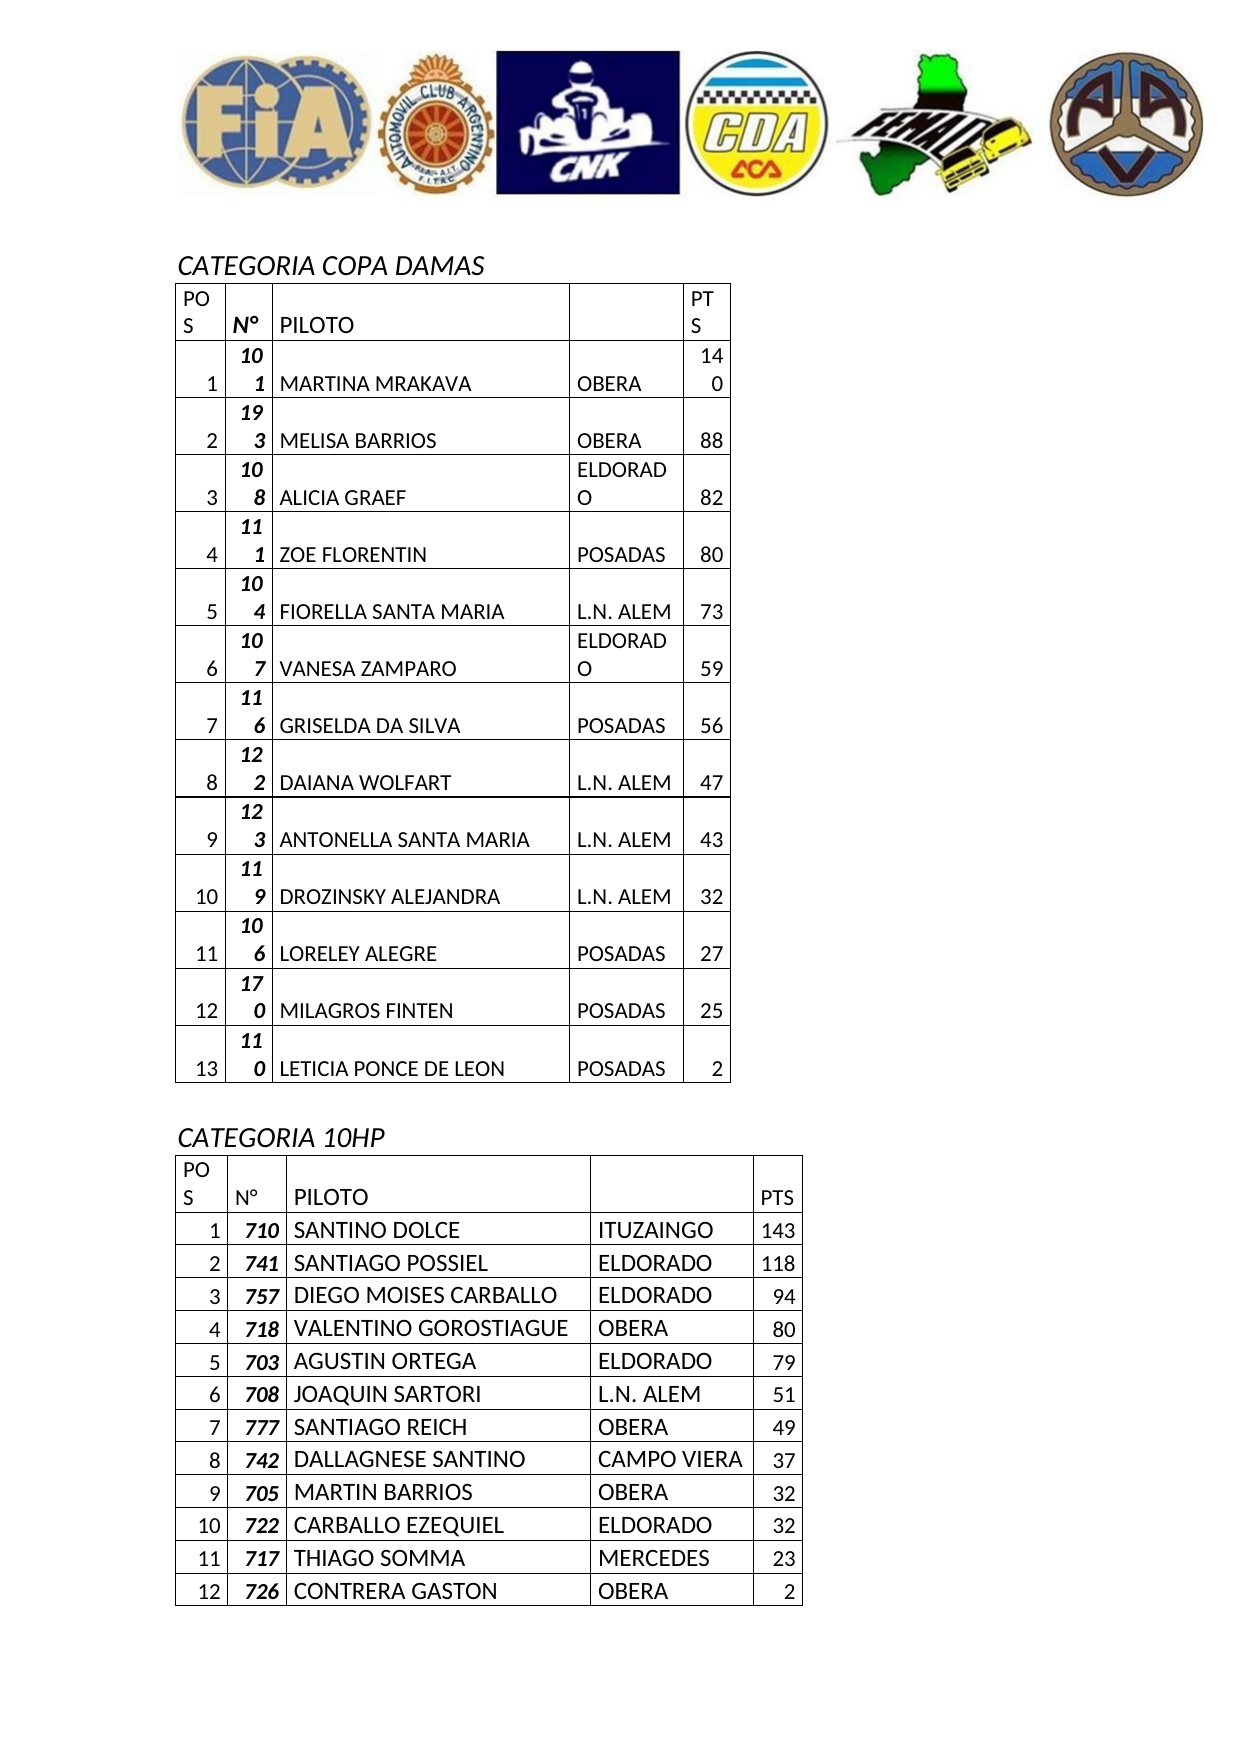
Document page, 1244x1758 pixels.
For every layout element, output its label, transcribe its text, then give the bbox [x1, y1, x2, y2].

table_cell ELDORADO [591, 1508, 753, 1540]
table_cell 116 [226, 683, 272, 739]
table_cell 13 [176, 1026, 225, 1082]
table_cell DIEGO MOISES CARBALLO [287, 1278, 590, 1310]
table_cell 718 [228, 1311, 286, 1343]
table_cell 3 [176, 1278, 227, 1310]
table_cell 4 [176, 1311, 227, 1343]
table_cell 726 [228, 1574, 286, 1605]
table_cell 51 [754, 1377, 802, 1408]
table_cell 32 [684, 855, 730, 911]
table_cell POSADAS [570, 912, 683, 968]
table_cell AGUSTIN ORTEGA [287, 1344, 590, 1376]
table_cell OBERA [591, 1574, 753, 1605]
table_cell THIAGO SOMMA [287, 1541, 590, 1572]
table_cell 8 [176, 1442, 227, 1474]
table_header [570, 284, 683, 340]
table_cell 757 [228, 1278, 286, 1310]
table_cell 11 [176, 912, 225, 968]
table_cell 80 [684, 512, 730, 568]
table_cell 47 [684, 740, 730, 796]
table_cell MARTINA MRAKAVA [273, 341, 569, 397]
table_cell ZOE FLORENTIN [273, 512, 569, 568]
table_cell 59 [684, 626, 730, 682]
text CATEGORIA COPA DAMAS [177, 247, 1067, 283]
table_cell 111 [226, 512, 272, 568]
table_cell 5 [176, 569, 225, 625]
table_cell CAMPO VIERA [591, 1442, 753, 1474]
table_cell 708 [228, 1377, 286, 1408]
table_cell 9 [176, 798, 225, 853]
table_cell 2 [176, 1245, 227, 1277]
table_cell POSADAS [570, 969, 683, 1025]
table_header PTS [684, 284, 730, 340]
table_cell ELDORADO [570, 626, 683, 682]
table_cell 80 [754, 1311, 802, 1343]
table_cell SANTIAGO REICH [287, 1410, 590, 1441]
table_cell SANTIAGO POSSIEL [287, 1245, 590, 1277]
table_cell POSADAS [570, 1026, 683, 1082]
table_cell L.N. ALEM [591, 1377, 753, 1408]
table_cell 79 [754, 1344, 802, 1376]
table_cell 2 [684, 1026, 730, 1082]
table_cell FIORELLA SANTA MARIA [273, 569, 569, 625]
table_cell 7 [176, 1410, 227, 1441]
table_cell CONTRERA GASTON [287, 1574, 590, 1605]
table_cell 101 [226, 341, 272, 397]
table_header [591, 1156, 753, 1212]
table_cell 2 [176, 398, 225, 454]
table_cell 122 [226, 740, 272, 796]
table_cell 7 [176, 683, 225, 739]
table_cell 94 [754, 1278, 802, 1310]
table_cell L.N. ALEM [570, 740, 683, 796]
table_cell OBERA [570, 398, 683, 454]
table_cell 118 [754, 1245, 802, 1277]
table_cell 4 [176, 512, 225, 568]
table_cell ELDORADO [591, 1278, 753, 1310]
table_cell 742 [228, 1442, 286, 1474]
table_cell 170 [226, 969, 272, 1025]
table_cell 3 [176, 455, 225, 511]
table_cell POSADAS [570, 683, 683, 739]
table_cell 12 [176, 969, 225, 1025]
table_cell 108 [226, 455, 272, 511]
table_cell ALICIA GRAEF [273, 455, 569, 511]
table_cell ANTONELLA SANTA MARIA [273, 798, 569, 853]
table_header POS [176, 1156, 227, 1212]
table_cell 104 [226, 569, 272, 625]
table_cell 32 [754, 1475, 802, 1507]
text CATEGORIA 10HP [177, 1119, 1067, 1154]
table_cell MILAGROS FINTEN [273, 969, 569, 1025]
table_cell 143 [754, 1213, 802, 1244]
table_cell MELISA BARRIOS [273, 398, 569, 454]
table_cell 123 [226, 798, 272, 853]
table_cell VANESA ZAMPARO [273, 626, 569, 682]
table_cell 5 [176, 1344, 227, 1376]
table_cell 705 [228, 1475, 286, 1507]
table_cell 140 [684, 341, 730, 397]
table_cell 10 [176, 1508, 227, 1540]
table_cell 37 [754, 1442, 802, 1474]
table_cell DALLAGNESE SANTINO [287, 1442, 590, 1474]
table_cell 82 [684, 455, 730, 511]
table_cell MARTIN BARRIOS [287, 1475, 590, 1507]
table_cell 49 [754, 1410, 802, 1441]
table_cell 741 [228, 1245, 286, 1277]
table_cell ITUZAINGO [591, 1213, 753, 1244]
table_cell LETICIA PONCE DE LEON [273, 1026, 569, 1082]
table_cell 56 [684, 683, 730, 739]
table_cell 703 [228, 1344, 286, 1376]
table_cell LORELEY ALEGRE [273, 912, 569, 968]
table_cell L.N. ALEM [570, 569, 683, 625]
table_cell 1 [176, 1213, 227, 1244]
table_cell 1 [176, 341, 225, 397]
table_cell 710 [228, 1213, 286, 1244]
table_cell 777 [228, 1410, 286, 1441]
table_cell SANTINO DOLCE [287, 1213, 590, 1244]
table_cell OBERA [591, 1475, 753, 1507]
table_cell 8 [176, 740, 225, 796]
table_header POS [176, 284, 225, 340]
table_header PILOTO [273, 284, 569, 340]
table_cell OBERA [591, 1410, 753, 1441]
table_cell JOAQUIN SARTORI [287, 1377, 590, 1408]
table_cell 722 [228, 1508, 286, 1540]
table_header N° [228, 1156, 286, 1212]
table_cell DAIANA WOLFART [273, 740, 569, 796]
table_cell 27 [684, 912, 730, 968]
table_cell ELDORADO [570, 455, 683, 511]
table_cell 88 [684, 398, 730, 454]
table_cell DROZINSKY ALEJANDRA [273, 855, 569, 911]
table_cell 119 [226, 855, 272, 911]
table_cell L.N. ALEM [570, 855, 683, 911]
table_cell 23 [754, 1541, 802, 1572]
table_cell OBERA [570, 341, 683, 397]
table_cell VALENTINO GOROSTIAGUE [287, 1311, 590, 1343]
table_cell 193 [226, 398, 272, 454]
table_cell 25 [684, 969, 730, 1025]
table_cell 110 [226, 1026, 272, 1082]
table_cell L.N. ALEM [570, 798, 683, 853]
picture [177, 50, 1205, 201]
table_cell GRISELDA DA SILVA [273, 683, 569, 739]
table_cell 6 [176, 626, 225, 682]
table_cell 12 [176, 1574, 227, 1605]
table_cell 2 [754, 1574, 802, 1605]
table_cell 32 [754, 1508, 802, 1540]
table_cell OBERA [591, 1311, 753, 1343]
table_header N° [226, 284, 272, 340]
table_cell 43 [684, 798, 730, 853]
table_cell 6 [176, 1377, 227, 1408]
table_cell ELDORADO [591, 1245, 753, 1277]
table_cell 9 [176, 1475, 227, 1507]
table_cell MERCEDES [591, 1541, 753, 1572]
table_cell 106 [226, 912, 272, 968]
table_header PTS [754, 1156, 802, 1212]
table_cell CARBALLO EZEQUIEL [287, 1508, 590, 1540]
table_header PILOTO [287, 1156, 590, 1212]
table_cell 73 [684, 569, 730, 625]
table_cell 107 [226, 626, 272, 682]
table_cell POSADAS [570, 512, 683, 568]
table_cell 10 [176, 855, 225, 911]
table_cell ELDORADO [591, 1344, 753, 1376]
table_cell 717 [228, 1541, 286, 1572]
table_cell 11 [176, 1541, 227, 1572]
